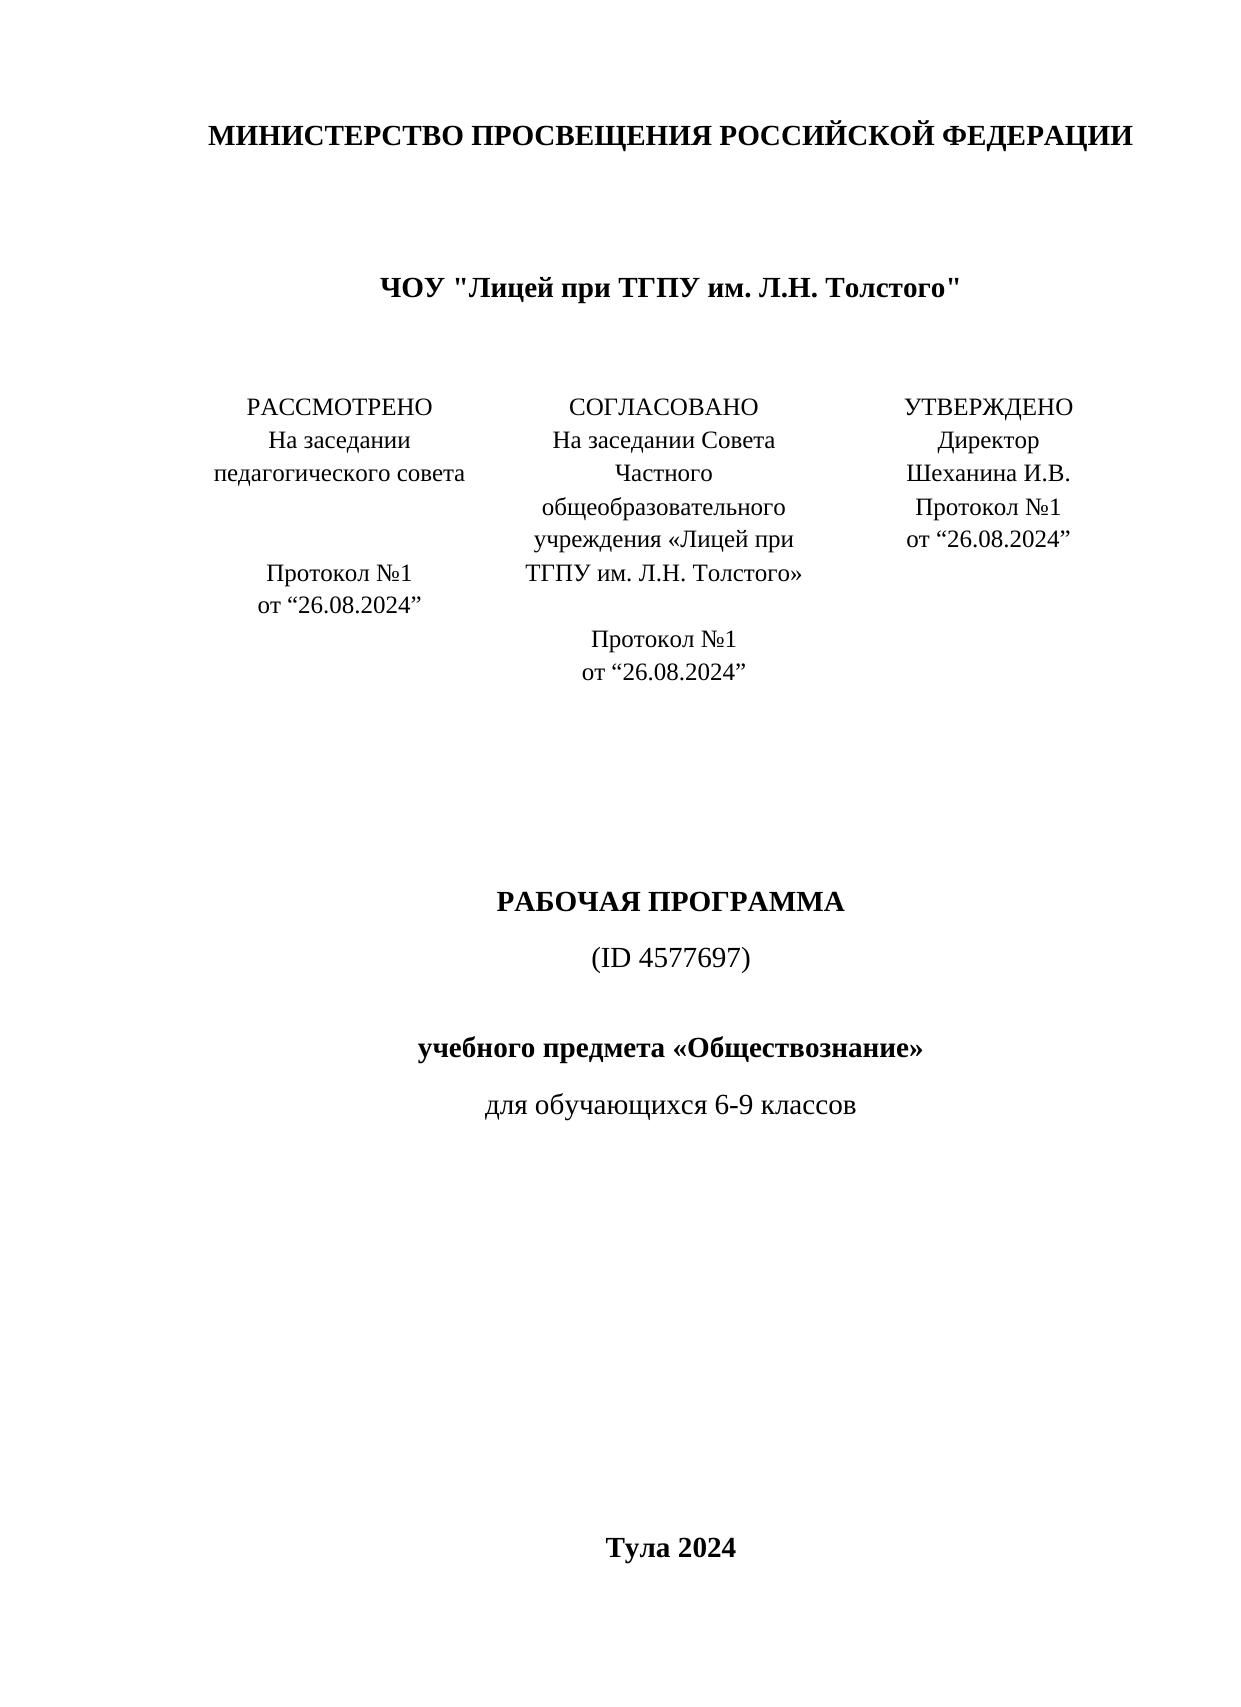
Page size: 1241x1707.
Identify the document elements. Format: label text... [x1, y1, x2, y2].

table_header УТВЕРЖДЕНО Директор Шеханина И.В. Протокол №1 от “26.08.2024” [826, 360, 1151, 723]
table_header СОГЛАСОВАНО На заседании Совета Частного общеобразовательного учреждения «Лицей при ТГПУ им. Л.Н. Толстого» Протокол №1 от “26.08.2024” [502, 360, 826, 723]
table_header РАССМОТРЕНО На заседании педагогического совета Протокол №1 от “26.08.2024” [177, 360, 502, 723]
text для обучающихся 6-9 классов [190, 1087, 1152, 1120]
text учебного предмета «Обществознание» [190, 1030, 1152, 1063]
text Тула 2024 [190, 1530, 1152, 1563]
text ЧОУ "Лицей при ТГПУ им. Л.Н. Толстого" [190, 270, 1152, 304]
text МИНИСТЕРСТВО ПРОСВЕЩЕНИЯ РОССИЙСКОЙ ФЕДЕРАЦИИ [190, 118, 1152, 152]
text (ID 4577697) [190, 941, 1152, 974]
text РАБОЧАЯ ПРОГРАММА [190, 884, 1152, 917]
